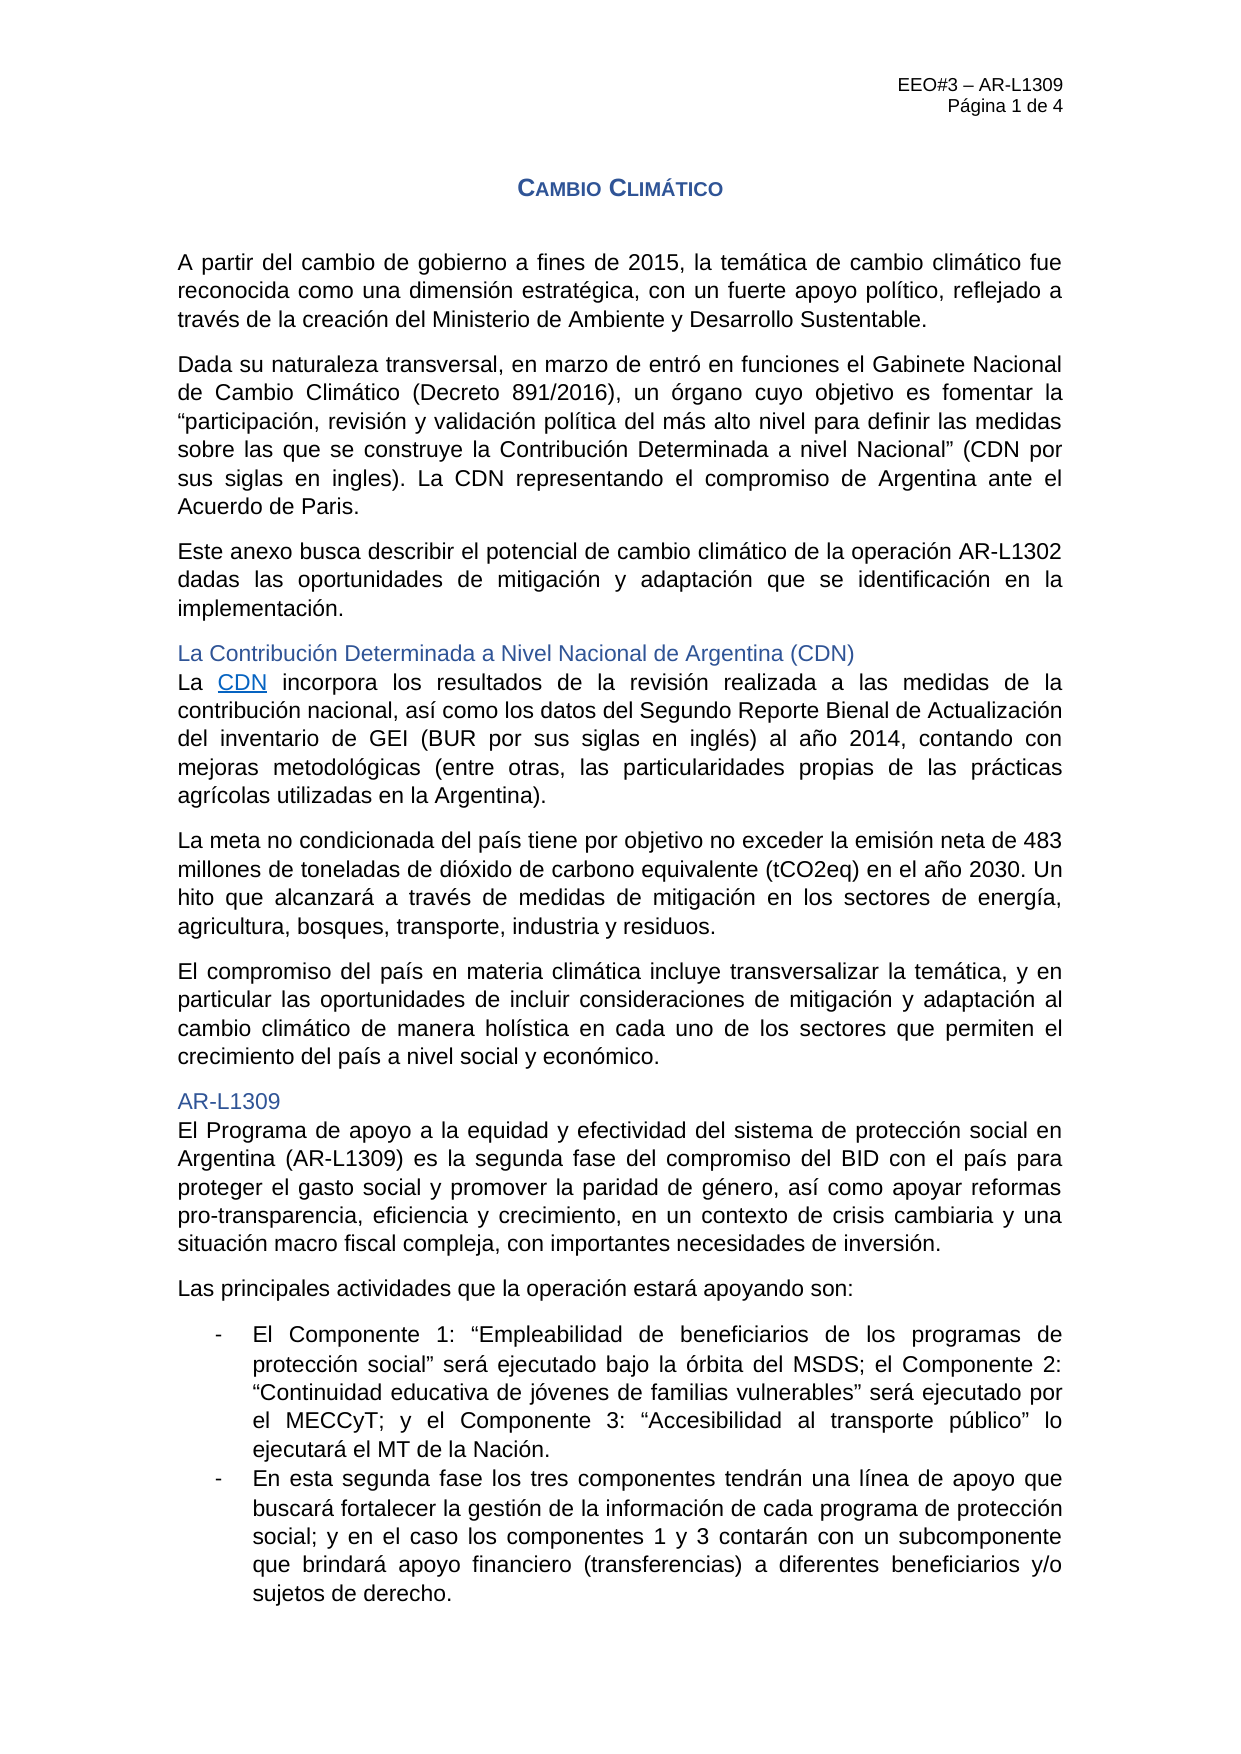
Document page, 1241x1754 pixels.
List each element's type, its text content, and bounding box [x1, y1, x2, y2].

subtitle La Contribución Determinada a Nivel Nacional de Argentina (CDN) [177, 640, 1063, 666]
list El Componente 1: “Empleabilidad de beneficiarios de los programas de protección social” será ejecutado bajo la órbita del MSDS; el Componente 2: “Continuidad educativa de jóvenes de familias vulnerables” será ejecutado por el MECCyT; y el Componente 3: “Accesibilidad al transporte público” lo ejecutará el MT de la Nación. [215, 1321, 1063, 1462]
text Este anexo busca describir el potencial de cambio climático de la operación AR-L1302 dadas las oportunidades de mitigación y adaptación que se identificación en la implementación. [177, 538, 1063, 621]
text Dada su naturaleza transversal, en marzo de entró en funciones el Gabinete Nacional de Cambio Climático (Decreto 891/2016), un órgano cuyo objetivo es fomentar la “participación, revisión y validación política del más alto nivel para definir las medidas sobre las que se construye la Contribución Determinada a nivel Nacional” (CDN por sus siglas en ingles). La CDN representando el compromiso de Argentina ante el Acuerdo de Paris. [177, 351, 1063, 519]
text La meta no condicionada del país tiene por objetivo no exceder la emisión neta de 483 millones de toneladas de dióxido de carbono equivalente (tCO2eq) en el año 2030. Un hito que alcanzará a través de medidas de mitigación en los sectores de energía, agricultura, bosques, transporte, industria y residuos. [177, 827, 1063, 939]
list En esta segunda fase los tres componentes tendrán una línea de apoyo que buscará fortalecer la gestión de la información de cada programa de protección social; y en el caso los componentes 1 y 3 contarán con un subcomponente que brindará apoyo financiero (transferencias) a diferentes beneficiarios y/o sujetos de derecho. [215, 1464, 1063, 1606]
subtitle Cambio Climático [177, 173, 1063, 201]
text A partir del cambio de gobierno a fines de 2015, la temática de cambio climático fue reconocida como una dimensión estratégica, con un fuerte apoyo político, reflejado a través de la creación del Ministerio de Ambiente y Desarrollo Sustentable. [177, 249, 1063, 332]
subtitle AR-L1309 [177, 1088, 1063, 1114]
text El compromiso del país en materia climática incluye transversalizar la temática, y en particular las oportunidades de incluir consideraciones de mitigación y adaptación al cambio climático de manera holística en cada uno de los sectores que permiten el crecimiento del país a nivel social y económico. [177, 958, 1063, 1069]
text Las principales actividades que la operación estará apoyando son: [177, 1275, 1063, 1302]
text La CDN incorpora los resultados de la revisión realizada a las medidas de la contribución nacional, así como los datos del Segundo Reporte Bienal de Actualización del inventario de GEI (BUR por sus siglas en inglés) al año 2014, contando con mejoras metodológicas (entre otras, las particularidades propias de las prácticas agrícolas utilizadas en la Argentina). [177, 668, 1063, 808]
text El Programa de apoyo a la equidad y efectividad del sistema de protección social en Argentina (AR-L1309) es la segunda fase del compromiso del BID con el país para proteger el gasto social y promover la paridad de género, así como apoyar reformas pro-transparencia, eficiencia y crecimiento, en un contexto de crisis cambiaria y una situación macro fiscal compleja, con importantes necesidades de inversión. [177, 1117, 1063, 1257]
